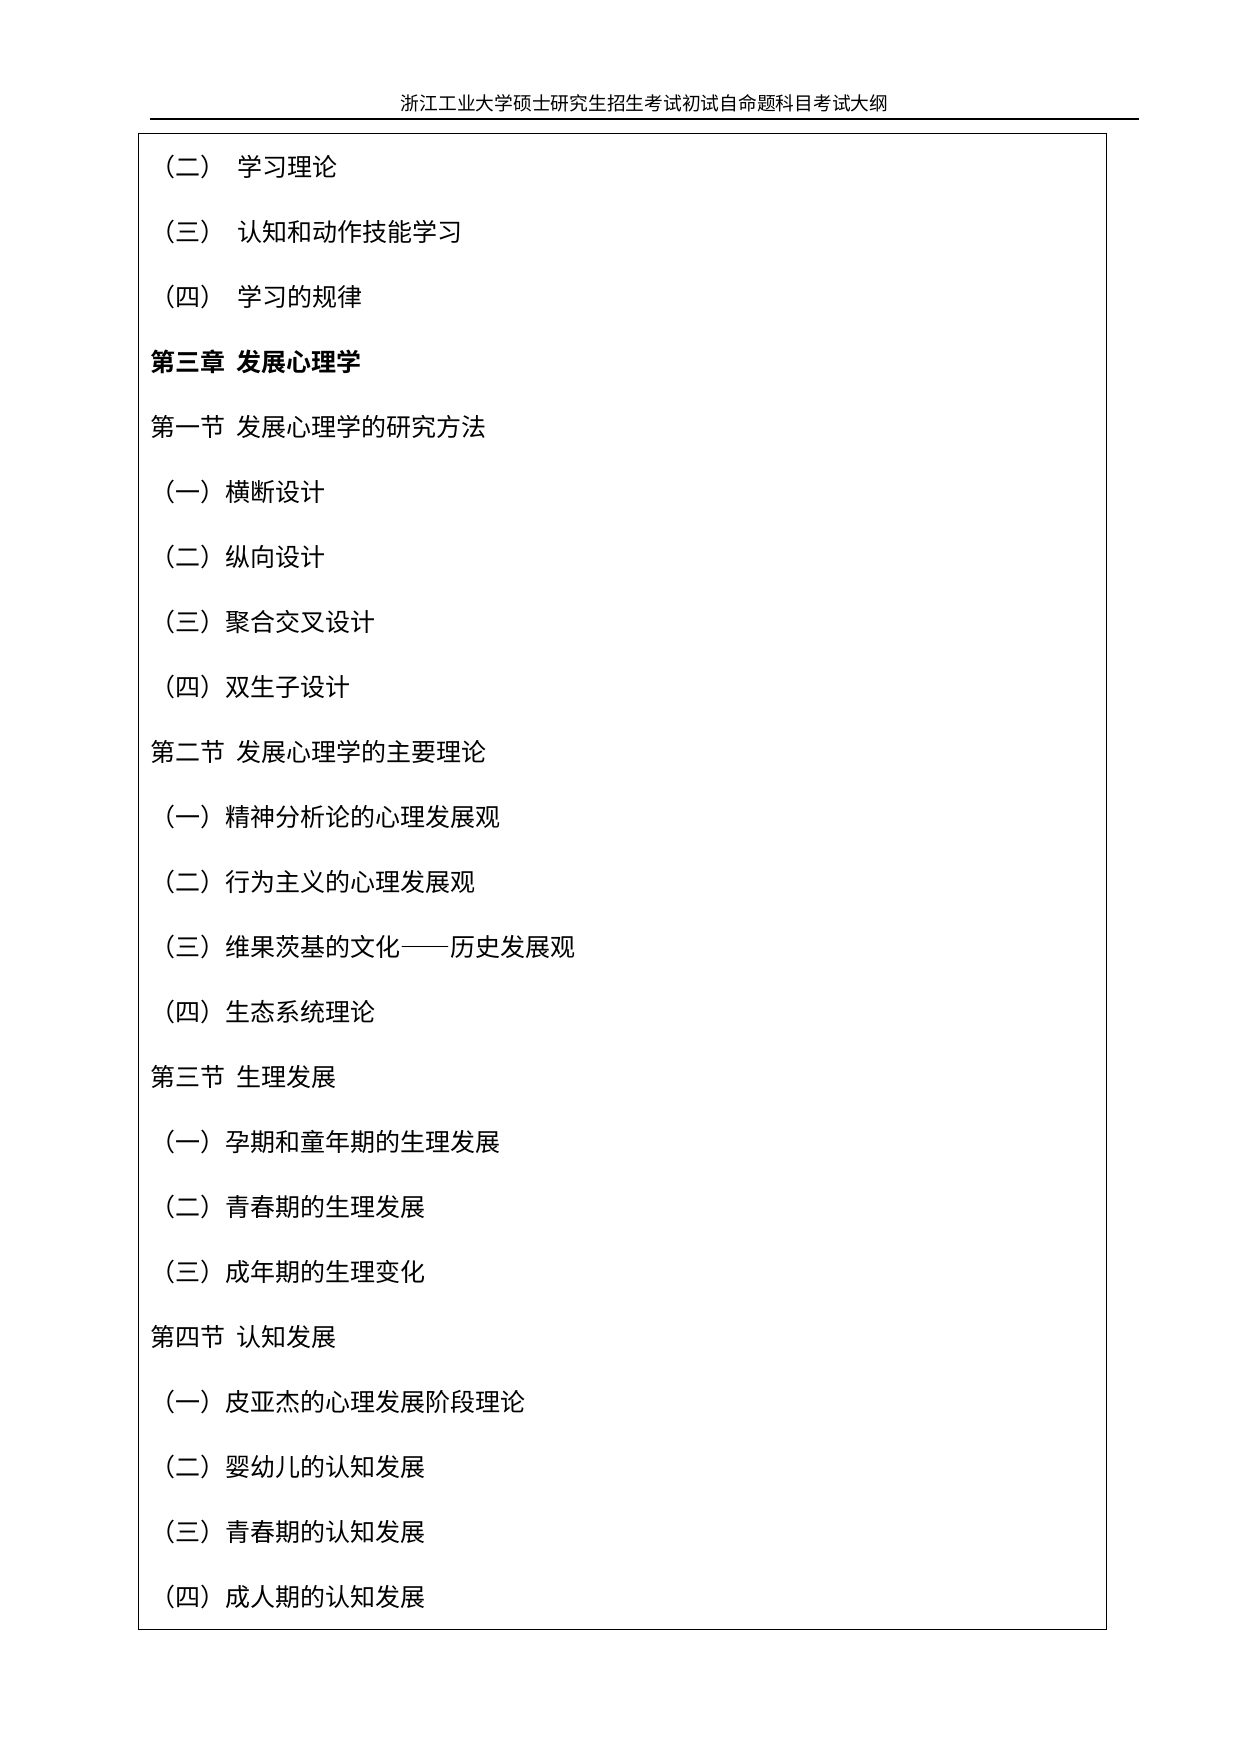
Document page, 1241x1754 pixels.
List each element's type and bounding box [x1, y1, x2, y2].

table_cell [139, 134, 1106, 1628]
